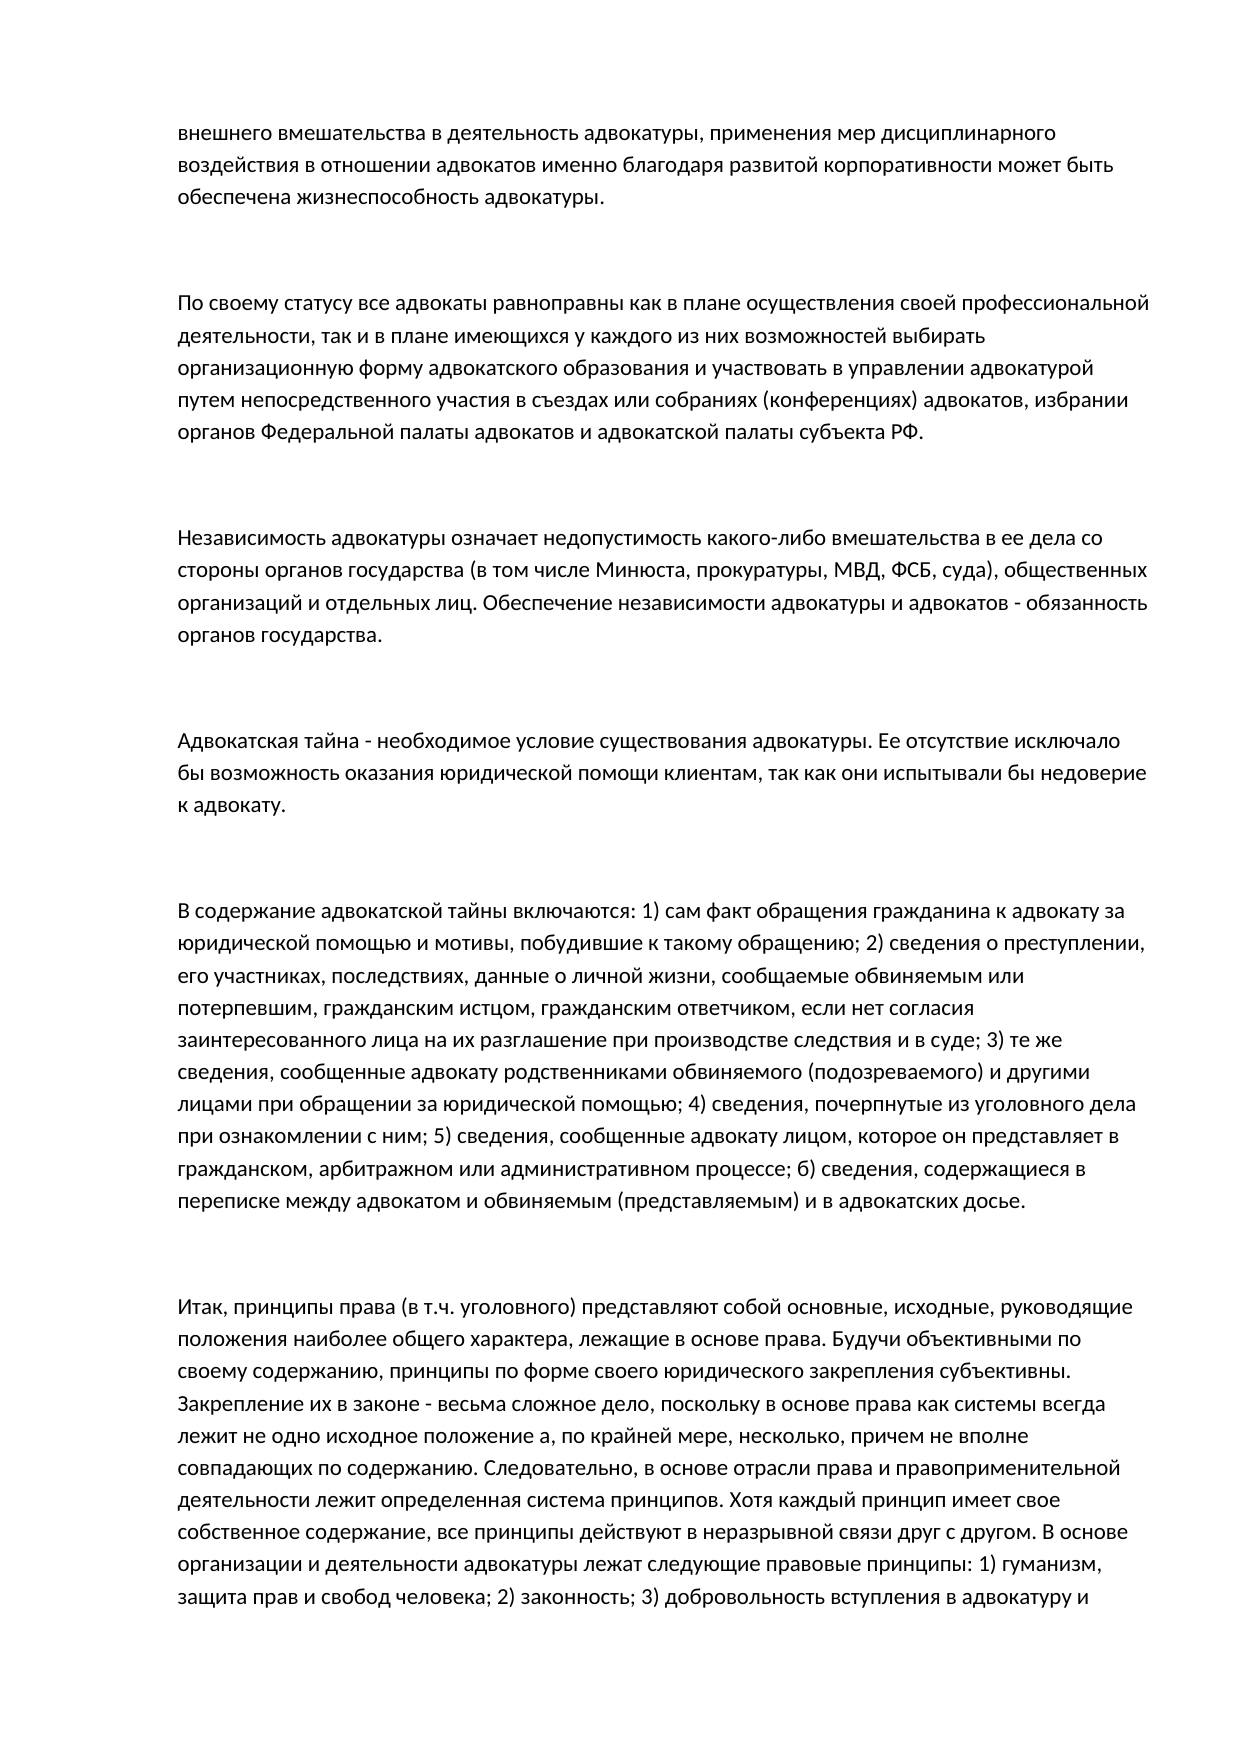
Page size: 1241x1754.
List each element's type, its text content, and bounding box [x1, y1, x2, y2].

text В содержание адвокатской тайны включаются: 1) сам факт обращения гражданина к адвокату за юридической помощью и мотивы, побудившие к такому обращению; 2) сведения о преступлении, его участниках, последствиях, данные о личной жизни, сообщаемые обвиняемым или потерпевшим, гражданским истцом, гражданским ответчиком, если нет согласия заинтересованного лица на их разглашение при производстве следствия и в суде; 3) те же сведения, сообщенные адвокату родственниками обвиняемого (подозреваемого) и другими лицами при обращении за юридической помощью; 4) сведения, почерпнутые из уголовного дела при ознакомлении с ним; 5) сведения, сообщенные адвокату лицом, которое он представляет в гражданском, арбитражном или административном процессе; б) сведения, содержащиеся в переписке между адвокатом и обвиняемым (представляемым) и в адвокатских досье. [177, 896, 1152, 1214]
text Адвокатская тайна - необходимое условие существования адвокатуры. Ее отсутствие исключало бы возможность оказания юридической помощи клиентам, так как они испытывали бы недоверие к адвокату. [177, 726, 1152, 818]
text По своему статусу все адвокаты равноправны как в плане осуществления своей профессиональной деятельности, так и в плане имеющихся у каждого из них возможностей выбирать организационную форму адвокатского образования и участвовать в управлении адвокатурой путем непосредственного участия в съездах или собраниях (конференциях) адвокатов, избрании органов Федеральной палаты адвокатов и адвокатской палаты субъекта РФ. [177, 288, 1152, 445]
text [177, 118, 1152, 211]
text Независимость адвокатуры означает недопустимость какого-либо вмешательства в ее дела со стороны органов государства (в том числе Минюста, прокуратуры, МВД, ФСБ, суда), общественных организаций и отдельных лиц. Обеспечение независимости адвокатуры и адвокатов - обязанность органов государства. [177, 523, 1152, 648]
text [177, 1292, 1152, 1610]
